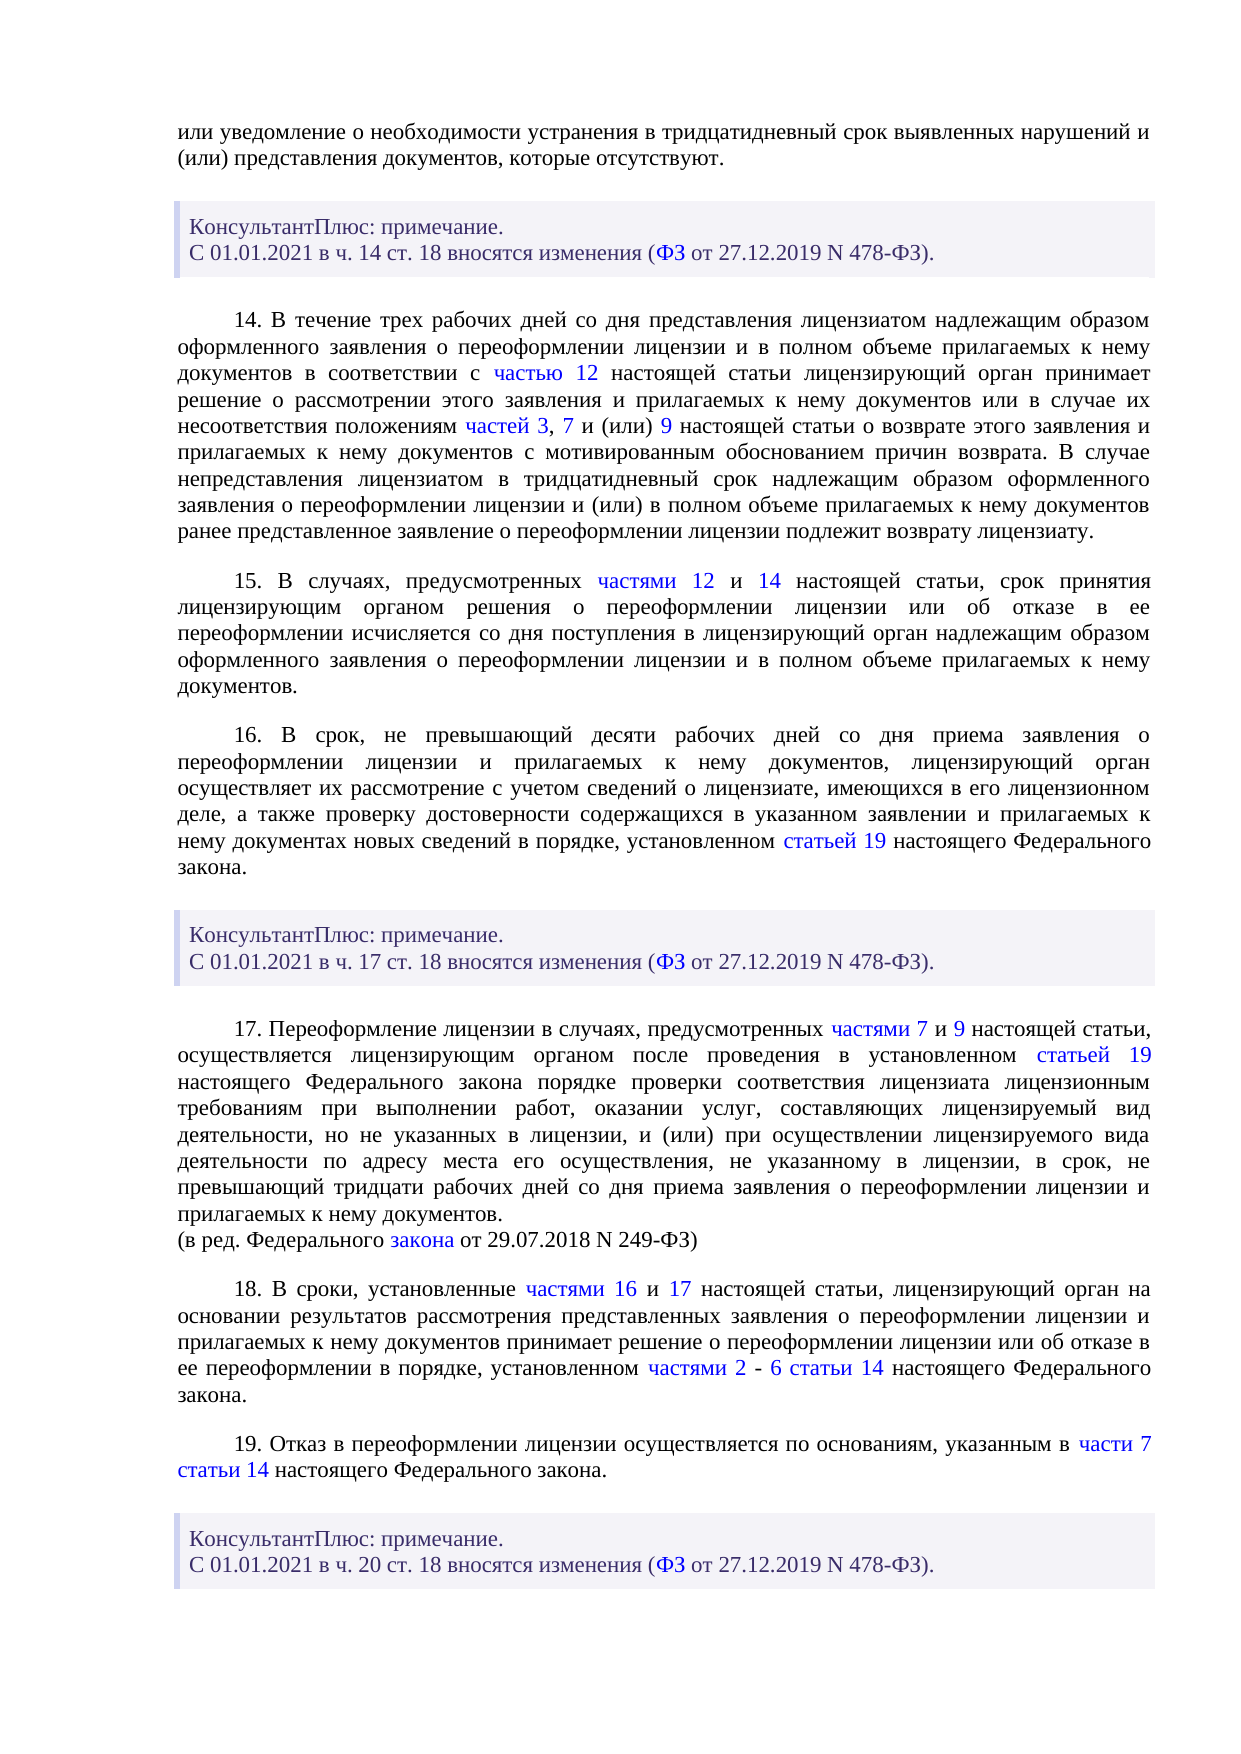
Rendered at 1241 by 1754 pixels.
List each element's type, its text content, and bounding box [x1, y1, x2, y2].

table_header КонсультантПлюс: примечание. С 01.01.2021 в ч. 14 ст. 18 вносятся изменения (ФЗ от 27.12.2019 N 478-ФЗ). [180, 201, 1149, 277]
table_header КонсультантПлюс: примечание. С 01.01.2021 в ч. 17 ст. 18 вносятся изменения (ФЗ от 27.12.2019 N 478-ФЗ). [180, 910, 1149, 986]
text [177, 118, 1152, 171]
text 15. В случаях, предусмотренных частями 12 и 14 настоящей статьи, срок принятия лицензирующим органом решения о переоформлении лицензии или об отказе в ее переоформлении исчисляется со дня поступления в лицензирующий орган надлежащим образом оформленного заявления о переоформлении лицензии и в полном объеме прилагаемых к нему документов. [177, 567, 1152, 698]
table_header КонсультантПлюс: примечание. С 01.01.2021 в ч. 20 ст. 18 вносятся изменения (ФЗ от 27.12.2019 N 478-ФЗ). [180, 1513, 1149, 1589]
text 16. В срок, не превышающий десяти рабочих дней со дня приема заявления о переоформлении лицензии и прилагаемых к нему документов, лицензирующий орган осуществляет их рассмотрение с учетом сведений о лицензиате, имеющихся в его лицензионном деле, а также проверку достоверности содержащихся в указанном заявлении и прилагаемых к нему документах новых сведений в порядке, установленном статьей 19 настоящего Федерального закона. [177, 721, 1152, 879]
text 14. В течение трех рабочих дней со дня представления лицензиатом надлежащим образом оформленного заявления о переоформлении лицензии и в полном объеме прилагаемых к нему документов в соответствии с частью 12 настоящей статьи лицензирующий орган принимает решение о рассмотрении этого заявления и прилагаемых к нему документов или в случае их несоответствия положениям частей 3, 7 и (или) 9 настоящей статьи о возврате этого заявления и прилагаемых к нему документов с мотивированным обоснованием причин возврата. В случае непредставления лицензиатом в тридцатидневный срок надлежащим образом оформленного заявления о переоформлении лицензии и (или) в полном объеме прилагаемых к нему документов ранее представленное заявление о переоформлении лицензии подлежит возврату лицензиату. [177, 307, 1152, 544]
text 18. В сроки, установленные частями 16 и 17 настоящей статьи, лицензирующий орган на основании результатов рассмотрения представленных заявления о переоформлении лицензии и прилагаемых к нему документов принимает решение о переоформлении лицензии или об отказе в ее переоформлении в порядке, установленном частями 2 - 6 статьи 14 настоящего Федерального закона. [177, 1275, 1152, 1407]
text (в ред. Федерального закона от 29.07.2018 N 249-ФЗ) [177, 1226, 1152, 1252]
text 19. Отказ в переоформлении лицензии осуществляется по основаниям, указанным в части 7 статьи 14 настоящего Федерального закона. [177, 1430, 1152, 1483]
text 17. Переоформление лицензии в случаях, предусмотренных частями 7 и 9 настоящей статьи, осуществляется лицензирующим органом после проведения в установленном статьей 19 настоящего Федерального закона порядке проверки соответствия лицензиата лицензионным требованиям при выполнении работ, оказании услуг, составляющих лицензируемый вид деятельности, но не указанных в лицензии, и (или) при осуществлении лицензируемого вида деятельности по адресу места его осуществления, не указанному в лицензии, в срок, не превышающий тридцати рабочих дней со дня приема заявления о переоформлении лицензии и прилагаемых к нему документов. [177, 1015, 1152, 1226]
